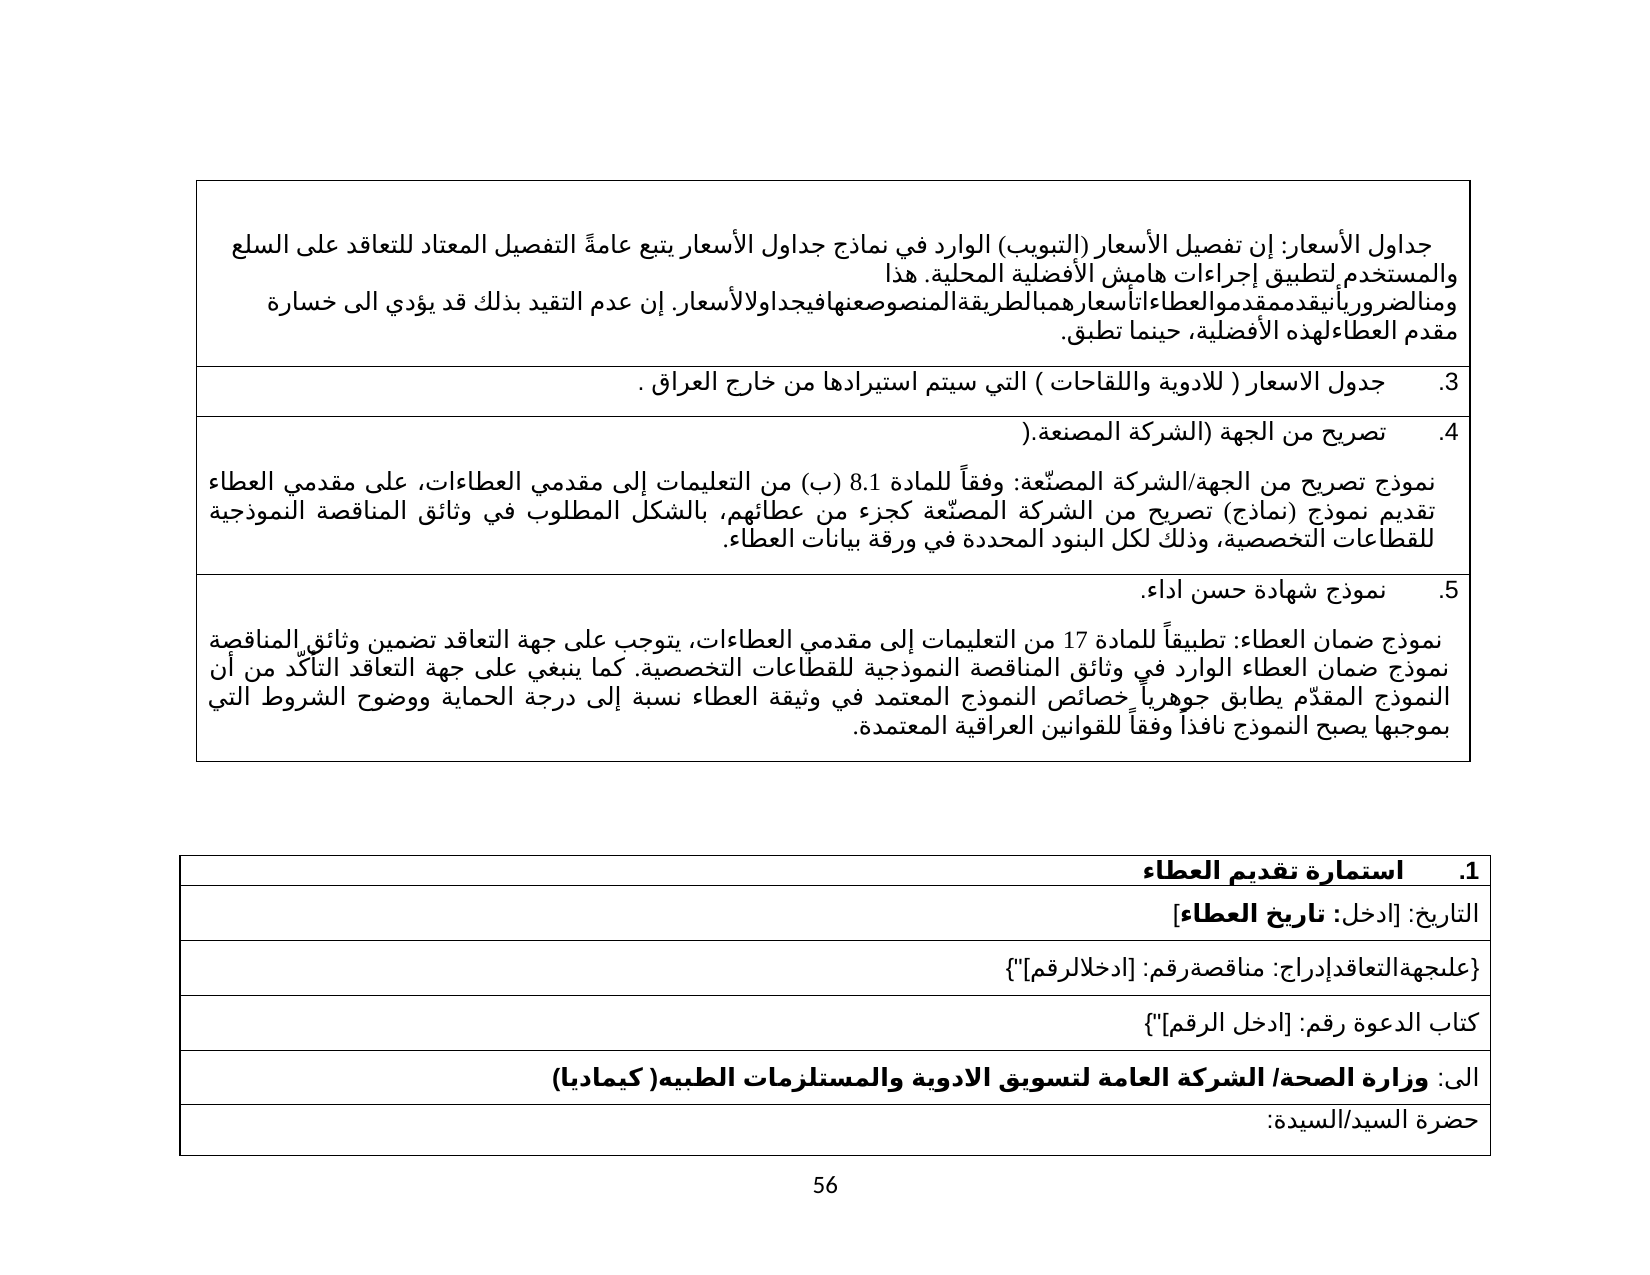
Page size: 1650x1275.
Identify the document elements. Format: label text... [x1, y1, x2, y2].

table_cell حضرة السيد/السيدة: [181, 1105, 1490, 1155]
table_header 1. استمارة تقديم العطاء [181, 856, 1490, 885]
table_cell الى: وزارة الصحة/ الشركة العامة لتسويق الادوية والمستلزمات الطبيه( كيماديا) [181, 1051, 1490, 1104]
table_cell كتاب الدعوة رقم: [ادخل الرقم]"} [181, 996, 1490, 1049]
table_cell 4. تصريح من الجهة (الشركة المصنعة.( نموذج تصريح من الجهة/الشركة المصنّعة: وفقاً للمادة 8.1 (ب) من التعليمات إلى مقدمي العطاءات، على مقدمي العطاء تقديم نموذج (نماذج) تصريح من الشركة المصنّعة كجزء من عطائهم، بالشكل المطلوب في وثائق المناقصة النموذجية للقطاعات التخصصية، وذلك لكل البنود المحددة في ورقة بيانات العطاء. [197, 417, 1469, 574]
table_cell 3. جدول الاسعار ( للادوية واللقاحات ) التي سيتم استيرادها من خارج العراق . [197, 367, 1469, 416]
table_cell {علىجهةالتعاقدإدراج: مناقصةرقم: [ادخلالرقم]"} [181, 941, 1490, 995]
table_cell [197, 181, 1469, 366]
table_cell 5. نموذج شهادة حسن اداء. نموذج ضمان العطاء: تطبيقاً للمادة 17 من التعليمات إلى مقدمي العطاءات، يتوجب على جهة التعاقد تضمين وثائق المناقصة نموذج ضمان العطاء الوارد في وثائق المناقصة النموذجية للقطاعات التخصصية. كما ينبغي على جهة التعاقد التأكّد من أن النموذج المقدّم يطابق جوهرياً خصائص النموذج المعتمد في وثيقة العطاء نسبة إلى درجة الحماية ووضوح الشروط التي بموجبها يصبح النموذج نافذاً وفقاً للقوانين العراقية المعتمدة. [197, 575, 1469, 761]
table_cell التاريخ: [ادخل: تاريخ العطاء] [181, 886, 1490, 940]
